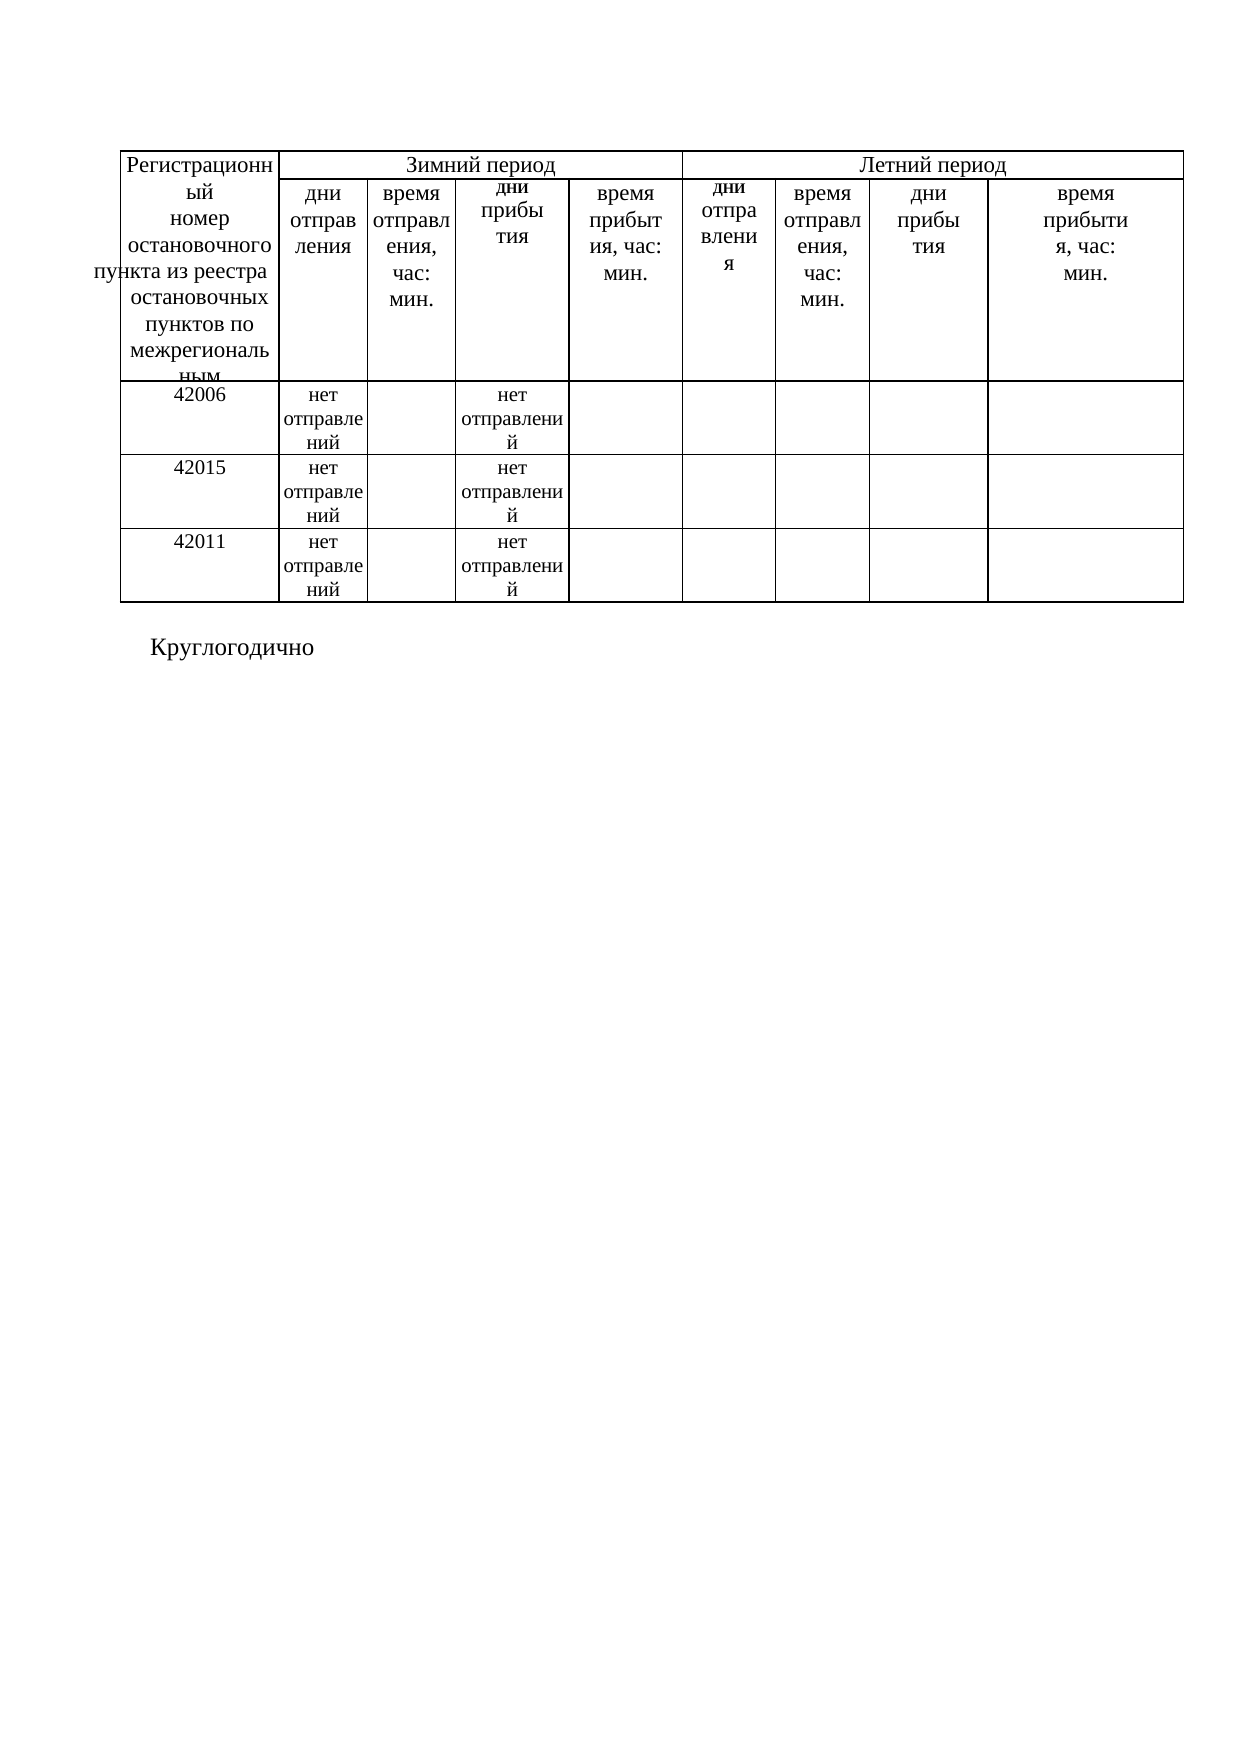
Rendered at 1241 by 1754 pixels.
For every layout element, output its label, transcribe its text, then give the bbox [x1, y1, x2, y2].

table_cell [368, 382, 455, 454]
table_cell [368, 455, 455, 527]
table_cell [683, 382, 775, 454]
table_cell [570, 382, 682, 454]
table_header Зимний период [280, 152, 682, 178]
text Круглогодично [150, 632, 1090, 660]
table_cell нет отправлений [280, 529, 367, 601]
table_cell нет отправлений [280, 455, 367, 527]
table_header Летний период [683, 152, 1183, 178]
table_cell дни отправ ления [280, 180, 367, 380]
table_cell [776, 382, 869, 454]
table_cell [776, 455, 869, 527]
table_cell [870, 382, 987, 454]
table_cell ДНИ прибы тия [456, 180, 568, 380]
table_cell нет отправлений [456, 455, 568, 527]
table_header Регистрационный номер остановочного пункта из реестра остановочных пунктов по межрегиональным маршрутам регулярных перевозок [121, 152, 278, 380]
table_cell [570, 529, 682, 601]
table_cell [776, 529, 869, 601]
table_cell время прибыти я, час: мин. [989, 180, 1183, 380]
table_cell дни прибы тия [870, 180, 987, 380]
table_cell [989, 382, 1183, 454]
table_cell [368, 529, 455, 601]
table_cell 42011 [121, 529, 278, 601]
table_cell ДНИ отпра влени я [683, 180, 775, 380]
table_cell время прибыт ия, час: мин. [570, 180, 682, 380]
table_cell время отправл ения, час: мин. [368, 180, 455, 380]
table_cell [683, 529, 775, 601]
table_cell [683, 455, 775, 527]
table_cell [570, 455, 682, 527]
table_cell [989, 455, 1183, 527]
table_cell [870, 529, 987, 601]
table_cell нет отправлений [456, 529, 568, 601]
table_cell [989, 529, 1183, 601]
table_cell нет отправлений [456, 382, 568, 454]
table_cell 42006 [121, 382, 278, 454]
table_cell время отправл ения, час: мин. [776, 180, 869, 380]
table_cell [870, 455, 987, 527]
table_cell 42015 [121, 455, 278, 527]
table_cell нет отправлений [280, 382, 367, 454]
